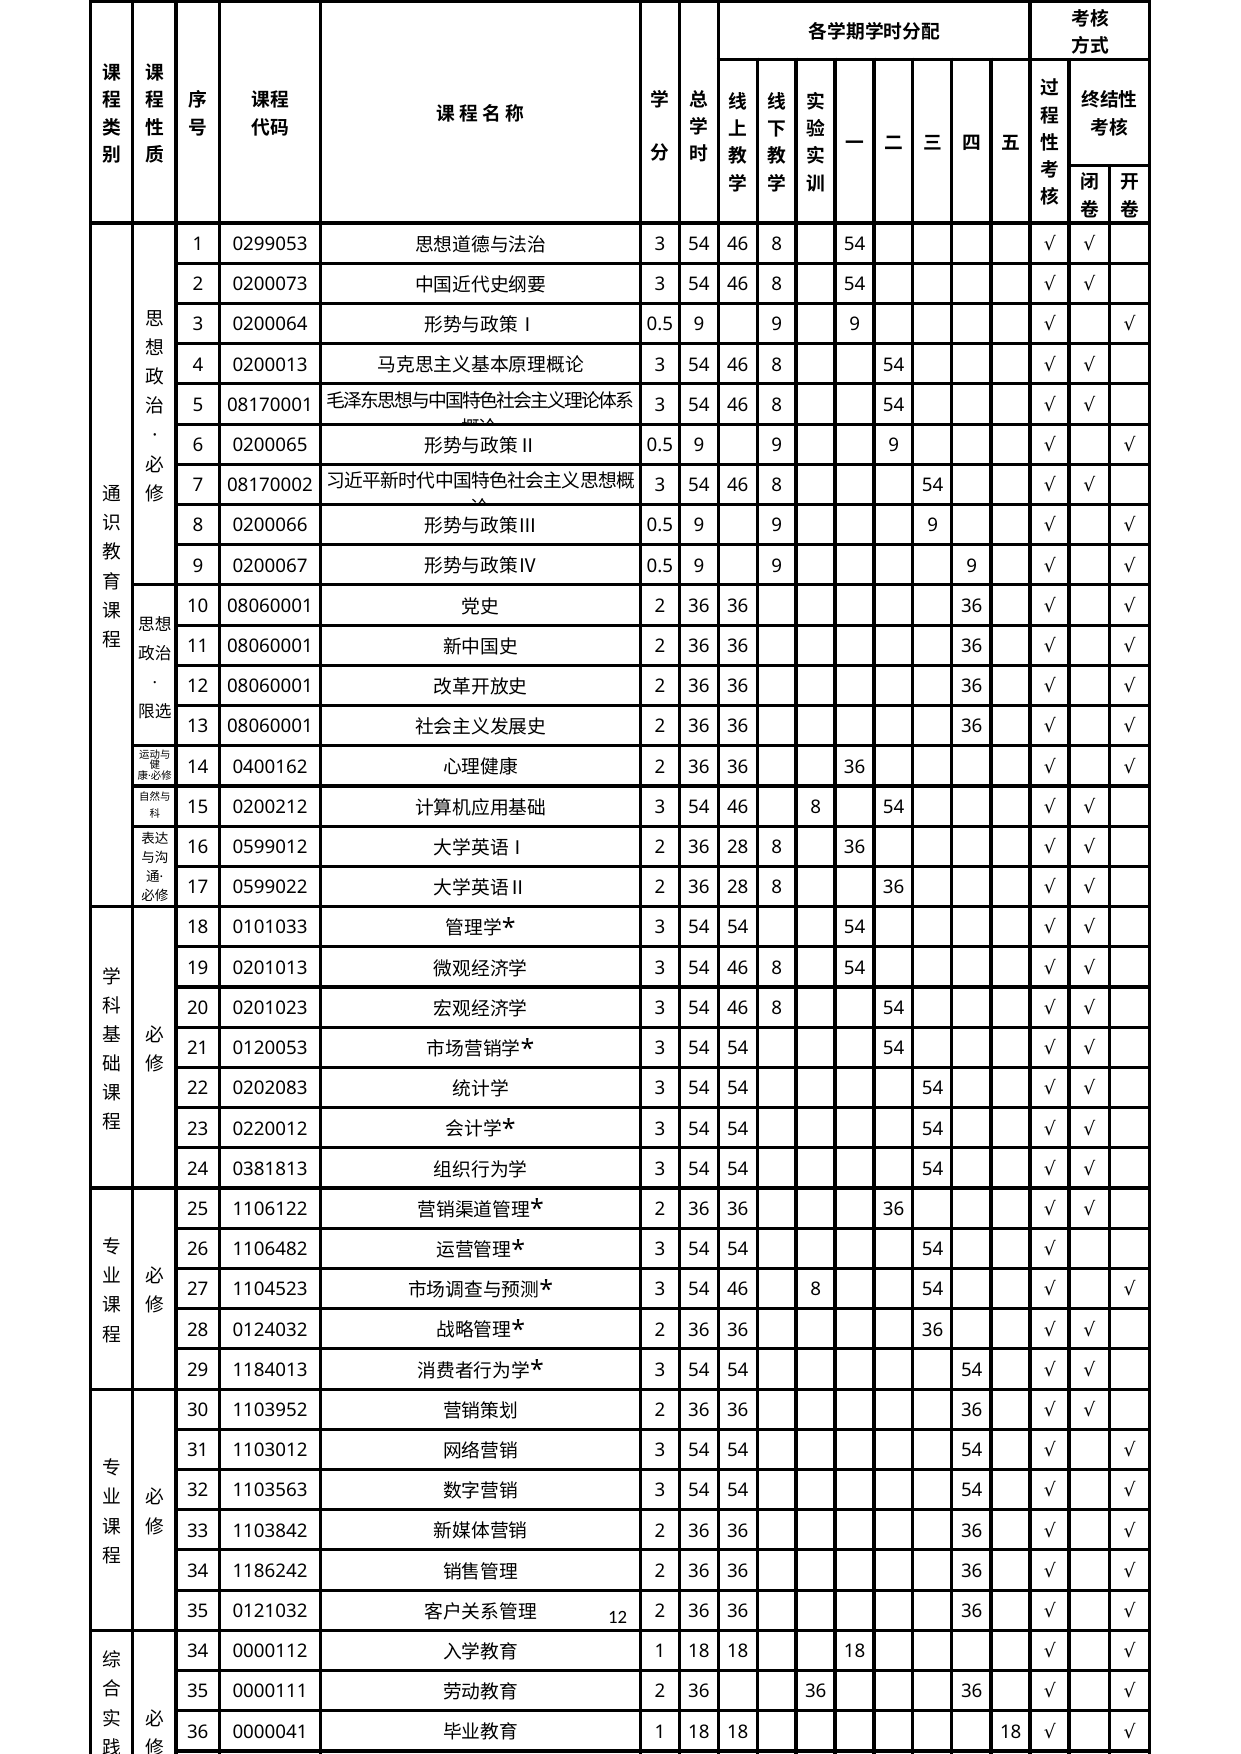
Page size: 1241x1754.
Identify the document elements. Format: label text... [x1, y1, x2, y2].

table_cell √ [1071, 989, 1108, 1026]
table_cell 36 [681, 1511, 717, 1548]
table_cell 9 [681, 305, 717, 342]
table_cell [953, 305, 989, 342]
table_cell 36 [953, 667, 989, 704]
table_cell 54 [681, 1270, 717, 1307]
table_cell √ [1032, 426, 1067, 463]
table_cell 08060001 [221, 707, 319, 744]
table_cell [759, 627, 794, 664]
table_cell [953, 908, 989, 945]
table_cell 3 [642, 1109, 678, 1146]
table_cell √ [1111, 305, 1148, 342]
table_cell [1071, 506, 1108, 543]
table_cell 08060001 [221, 627, 319, 664]
table_cell [876, 586, 911, 623]
table_cell √ [1111, 586, 1148, 623]
table_header 课 程 类 别 [92, 3, 131, 221]
table_cell 8 [759, 466, 794, 503]
table_cell 2 [642, 1551, 678, 1588]
table_cell 28 [178, 1310, 218, 1347]
table_cell 54 [876, 989, 911, 1026]
table_cell 中国近代史纲要 [322, 265, 639, 302]
table_cell [914, 1190, 950, 1227]
table_cell [993, 747, 1028, 784]
table_header 课 程 性 质 [134, 3, 174, 221]
table_cell [759, 1230, 794, 1267]
table_cell [837, 466, 872, 503]
table_cell 54 [681, 1069, 717, 1106]
table_cell 12 [178, 667, 218, 704]
table_cell [837, 1149, 872, 1186]
table_cell 54 [681, 1471, 717, 1508]
table_cell [798, 225, 833, 262]
table_cell 0.5 [642, 506, 678, 543]
table_cell [1071, 586, 1108, 623]
table_cell 16 [178, 828, 218, 865]
table_cell [914, 586, 950, 623]
table_cell 18 [720, 1712, 756, 1749]
table_cell [876, 1069, 911, 1106]
table_cell 三 [914, 61, 950, 221]
table_cell 36 [720, 707, 756, 744]
table_cell [798, 707, 833, 744]
table_cell [798, 466, 833, 503]
table_cell 2 [642, 586, 678, 623]
table_cell [798, 1230, 833, 1267]
table_cell √ [1032, 1190, 1067, 1227]
table_cell [798, 948, 833, 985]
table_cell [914, 788, 950, 824]
table_cell √ [1032, 1310, 1067, 1347]
table_cell [953, 225, 989, 262]
table_cell 思想政治 · 限选 [134, 586, 174, 744]
table_cell [798, 1592, 833, 1629]
table_cell 36 [720, 1511, 756, 1548]
table_cell 54 [953, 1431, 989, 1468]
table_cell [798, 1310, 833, 1347]
table_cell 10 [178, 586, 218, 623]
table_cell [837, 788, 872, 824]
table_cell 必 修 [134, 1190, 174, 1387]
table_cell 54 [681, 1350, 717, 1387]
table_cell [953, 1270, 989, 1307]
table_cell 36 [681, 1391, 717, 1428]
table_header 课 程 名 称 [322, 3, 639, 221]
table_cell 8 [798, 788, 833, 824]
table_cell √ [1032, 1270, 1067, 1307]
table_cell [914, 1391, 950, 1428]
table_cell [759, 1069, 794, 1106]
table_cell [993, 345, 1028, 382]
table_cell √ [1111, 1270, 1148, 1307]
table_cell [876, 707, 911, 744]
table_cell √ [1111, 1592, 1148, 1629]
table_cell 54 [720, 1471, 756, 1508]
table_cell 36 [720, 1551, 756, 1588]
table_cell 23 [178, 1109, 218, 1146]
table_cell 54 [681, 948, 717, 985]
table_cell 15 [178, 788, 218, 824]
table_cell [798, 305, 833, 342]
table_cell √ [1032, 305, 1067, 342]
table_cell [1071, 707, 1108, 744]
table_cell 17 [178, 868, 218, 905]
table_cell [876, 1350, 911, 1387]
table_cell 36 [953, 586, 989, 623]
table_cell [759, 1310, 794, 1347]
table_cell 0.5 [642, 426, 678, 463]
table_cell [759, 1149, 794, 1186]
table_cell √ [1071, 385, 1108, 422]
table_cell 54 [681, 1029, 717, 1066]
table_cell 一 [837, 61, 872, 221]
table_cell [993, 1149, 1028, 1186]
table_cell [720, 506, 756, 543]
table_cell 36 [720, 1391, 756, 1428]
table_cell [837, 426, 872, 463]
table_cell 33 [178, 1511, 218, 1548]
table_cell 3 [642, 1471, 678, 1508]
table_cell [914, 1592, 950, 1629]
table_cell 54 [953, 1350, 989, 1387]
table_cell [993, 586, 1028, 623]
table_cell 学 科 基 础 课 程 [92, 908, 131, 1186]
table_cell 9 [837, 305, 872, 342]
table_cell 8 [759, 868, 794, 905]
table_cell [798, 586, 833, 623]
table_cell [914, 305, 950, 342]
table_cell 3 [642, 788, 678, 824]
table_cell 54 [876, 1029, 911, 1066]
table_header 各学期学时分配 [720, 3, 1028, 57]
table_cell [1071, 426, 1108, 463]
table_cell [953, 1029, 989, 1066]
table_cell √ [1032, 1391, 1067, 1428]
table_cell [876, 1592, 911, 1629]
table_cell 35 [178, 1672, 218, 1709]
table_cell [876, 1310, 911, 1347]
table_cell 22 [178, 1069, 218, 1106]
table_cell √ [1032, 747, 1067, 784]
table_cell [993, 1350, 1028, 1387]
table_cell 54 [681, 385, 717, 422]
table_cell [759, 788, 794, 824]
table_cell √ [1032, 466, 1067, 503]
table_cell 54 [720, 1431, 756, 1468]
table_cell √ [1032, 1109, 1067, 1146]
table_cell √ [1111, 707, 1148, 744]
table_cell 0120053 [221, 1029, 319, 1066]
table_cell [993, 1672, 1028, 1709]
table_cell [993, 1109, 1028, 1146]
table_cell √ [1032, 1551, 1067, 1588]
table_cell 3 [642, 265, 678, 302]
table_cell [837, 1310, 872, 1347]
table_cell [798, 1391, 833, 1428]
table_cell 28 [720, 828, 756, 865]
table_cell 54 [720, 1149, 756, 1186]
table_cell 3 [642, 1350, 678, 1387]
table_cell [993, 1029, 1028, 1066]
table_cell 54 [914, 466, 950, 503]
table_cell [837, 1592, 872, 1629]
table_cell 市场调查与预测* [322, 1270, 639, 1307]
table_cell [914, 667, 950, 704]
table_cell [993, 546, 1028, 583]
table_cell [876, 1149, 911, 1186]
table_cell [837, 1471, 872, 1508]
table_cell [953, 1109, 989, 1146]
table_cell 计算机应用基础 [322, 788, 639, 824]
table_cell 54 [720, 1230, 756, 1267]
table_cell √ [1111, 667, 1148, 704]
table_cell [993, 707, 1028, 744]
table_cell √ [1111, 1672, 1148, 1709]
table_cell [993, 265, 1028, 302]
table_cell 五 [993, 61, 1028, 221]
table_cell 54 [681, 1109, 717, 1146]
table_cell 1103952 [221, 1391, 319, 1428]
table_cell [876, 1391, 911, 1428]
table_cell 必 修 [134, 908, 174, 1186]
table_cell [953, 1149, 989, 1186]
table_cell [837, 627, 872, 664]
table_cell 36 [681, 1310, 717, 1347]
table_cell 1104523 [221, 1270, 319, 1307]
table_cell √ [1111, 1712, 1148, 1749]
table_cell [914, 385, 950, 422]
table_cell [876, 305, 911, 342]
table_cell 专 业 课 程 [92, 1391, 131, 1629]
table_cell 28 [720, 868, 756, 905]
table_cell [759, 1511, 794, 1548]
table_cell [837, 345, 872, 382]
table_cell 0200066 [221, 506, 319, 543]
table_cell 6 [178, 426, 218, 463]
table_cell √ [1071, 466, 1108, 503]
table_cell [993, 1270, 1028, 1307]
table_cell 9 [759, 426, 794, 463]
table_cell 36 [178, 1712, 218, 1749]
table_cell [876, 1632, 911, 1669]
table_cell [876, 828, 911, 865]
table_cell 0201013 [221, 948, 319, 985]
table_cell 3 [642, 1029, 678, 1066]
table_cell √ [1032, 265, 1067, 302]
table_cell 18 [681, 1712, 717, 1749]
table_cell 入学教育 [322, 1632, 639, 1669]
table_cell [993, 828, 1028, 865]
table_cell 46 [720, 225, 756, 262]
table_cell 54 [720, 1350, 756, 1387]
table_header 总 学 时 [681, 3, 717, 221]
table_cell [953, 466, 989, 503]
table_cell [1111, 908, 1148, 945]
table_cell [953, 1310, 989, 1347]
table_cell 54 [720, 1109, 756, 1146]
table_cell √ [1071, 1310, 1108, 1347]
table_cell [914, 908, 950, 945]
table_cell 36 [953, 1511, 989, 1548]
table_cell [837, 1511, 872, 1548]
table_cell 08170002 [221, 466, 319, 503]
table_cell [876, 1109, 911, 1146]
table_cell 36 [720, 1310, 756, 1347]
table_cell √ [1032, 828, 1067, 865]
table_cell √ [1111, 426, 1148, 463]
table_cell 4 [178, 345, 218, 382]
table_cell 新中国史 [322, 627, 639, 664]
table_cell 36 [681, 627, 717, 664]
table_cell [993, 1310, 1028, 1347]
table_cell √ [1071, 1029, 1108, 1066]
table_cell [1071, 667, 1108, 704]
table_cell 36 [953, 707, 989, 744]
table_cell [837, 1551, 872, 1588]
table_cell 54 [876, 788, 911, 824]
table_cell 18 [837, 1632, 872, 1669]
table_cell [798, 908, 833, 945]
table_cell 54 [953, 1471, 989, 1508]
table_cell 0200212 [221, 788, 319, 824]
table_cell 0000041 [221, 1712, 319, 1749]
table_cell [837, 385, 872, 422]
table_cell 0201023 [221, 989, 319, 1026]
table_cell [993, 1069, 1028, 1106]
table_cell √ [1071, 1069, 1108, 1106]
table_cell 思想道德与法治 [322, 225, 639, 262]
table_cell [914, 546, 950, 583]
table_cell [837, 1109, 872, 1146]
table_cell 1 [178, 225, 218, 262]
table_cell 0202083 [221, 1069, 319, 1106]
table_cell 0200064 [221, 305, 319, 342]
table_cell √ [1032, 506, 1067, 543]
table_cell 0101033 [221, 908, 319, 945]
table_cell [1071, 1551, 1108, 1588]
table_cell 14 [178, 747, 218, 784]
table_cell 自然与科 技·必修 [134, 788, 174, 824]
table_cell 0.5 [642, 305, 678, 342]
table_cell 宏观经济学 [322, 989, 639, 1026]
table_cell [759, 667, 794, 704]
table_cell 9 [759, 546, 794, 583]
table_cell [798, 506, 833, 543]
table_cell [953, 1190, 989, 1227]
table_cell 客户关系管理 [322, 1592, 639, 1629]
table_cell [953, 948, 989, 985]
table_cell 综 合 实 践 课 程 [92, 1632, 131, 1754]
table_cell [798, 828, 833, 865]
table_cell 1186242 [221, 1551, 319, 1588]
table_cell √ [1032, 1632, 1067, 1669]
table_cell 2 [642, 1190, 678, 1227]
table_cell [798, 265, 833, 302]
table_cell [993, 1471, 1028, 1508]
table_cell [720, 546, 756, 583]
table_cell 2 [642, 1310, 678, 1347]
table_cell 3 [642, 1230, 678, 1267]
table_cell 统计学 [322, 1069, 639, 1106]
table_cell 3 [642, 345, 678, 382]
table_cell 8 [759, 989, 794, 1026]
table_cell [798, 385, 833, 422]
table_cell [720, 305, 756, 342]
table_cell [876, 1511, 911, 1548]
table_cell [759, 1391, 794, 1428]
table_cell 实 验 实 训 [798, 61, 833, 221]
table_cell 3 [642, 989, 678, 1026]
table_cell 管理学* [322, 908, 639, 945]
table_cell [876, 1431, 911, 1468]
table_cell 0599022 [221, 868, 319, 905]
table_cell √ [1111, 546, 1148, 583]
table_cell 线 下 教 学 [759, 61, 794, 221]
table_cell √ [1071, 828, 1108, 865]
table_cell [759, 1350, 794, 1387]
table_cell √ [1032, 948, 1067, 985]
table_cell 0299053 [221, 225, 319, 262]
table_cell √ [1071, 948, 1108, 985]
table_cell 24 [178, 1149, 218, 1186]
table_cell √ [1032, 667, 1067, 704]
table_cell [1111, 788, 1148, 824]
table_cell [914, 345, 950, 382]
table_cell [993, 667, 1028, 704]
table_cell [914, 426, 950, 463]
table_cell √ [1111, 1632, 1148, 1669]
table_cell 13 [178, 707, 218, 744]
table_cell [837, 1391, 872, 1428]
table_cell 9 [914, 506, 950, 543]
table_cell [759, 908, 794, 945]
table_cell 9 [681, 546, 717, 583]
table_cell [798, 1069, 833, 1106]
table_cell [1111, 466, 1148, 503]
table_cell √ [1071, 1190, 1108, 1227]
table_cell 36 [681, 1592, 717, 1629]
table_cell [1111, 828, 1148, 865]
table_cell 8 [759, 948, 794, 985]
table_cell 54 [681, 1149, 717, 1186]
table_cell [993, 426, 1028, 463]
table_cell [876, 506, 911, 543]
table_cell 1106122 [221, 1190, 319, 1227]
table_cell [1111, 1029, 1148, 1066]
table_cell [914, 1672, 950, 1709]
table_cell 5 [178, 385, 218, 422]
table_cell [953, 747, 989, 784]
table_cell [798, 1109, 833, 1146]
table_cell [1071, 1592, 1108, 1629]
table_cell 08060001 [221, 667, 319, 704]
table_cell √ [1032, 1672, 1067, 1709]
table_cell 3 [642, 1431, 678, 1468]
table_cell 8 [798, 1270, 833, 1307]
table_cell [914, 828, 950, 865]
table_cell [837, 707, 872, 744]
table_cell [1111, 1190, 1148, 1227]
table_cell 36 [681, 868, 717, 905]
table_cell 0121032 [221, 1592, 319, 1629]
table_cell 网络营销 [322, 1431, 639, 1468]
table_cell 形势与政策Ⅳ [322, 546, 639, 583]
table_cell [759, 1712, 794, 1749]
table_cell [1111, 868, 1148, 905]
table_cell 8 [759, 265, 794, 302]
table_cell [837, 667, 872, 704]
table_cell 36 [720, 586, 756, 623]
table_cell 54 [681, 225, 717, 262]
table_cell [1071, 1230, 1108, 1267]
table_cell 54 [681, 345, 717, 382]
table_cell 营销渠道管理* [322, 1190, 639, 1227]
table_cell 销售管理 [322, 1551, 639, 1588]
table_cell 54 [914, 1270, 950, 1307]
table_cell [876, 1672, 911, 1709]
table_cell 0000111 [221, 1672, 319, 1709]
table_cell √ [1071, 1109, 1108, 1146]
table_cell 18 [720, 1632, 756, 1669]
table_cell [876, 627, 911, 664]
table_cell √ [1032, 868, 1067, 905]
table_cell √ [1111, 1551, 1148, 1588]
table_cell [1071, 1431, 1108, 1468]
table_cell [876, 667, 911, 704]
table_cell [798, 1190, 833, 1227]
table_header 学 分 [642, 3, 678, 221]
table_cell 会计学* [322, 1109, 639, 1146]
table_cell 表达 与沟 通· 必修 [134, 828, 174, 905]
table_cell 0599012 [221, 828, 319, 865]
table_cell 3 [642, 1270, 678, 1307]
table_cell √ [1032, 627, 1067, 664]
table_cell 8 [178, 506, 218, 543]
table_cell 1 [642, 1712, 678, 1749]
table_cell [798, 989, 833, 1026]
table_header 序 号 [178, 3, 218, 221]
table_cell 36 [720, 667, 756, 704]
table_cell 0200013 [221, 345, 319, 382]
table_cell [993, 908, 1028, 945]
table_cell [798, 1431, 833, 1468]
table_cell 18 [178, 908, 218, 945]
table_cell [1111, 1230, 1148, 1267]
table_cell 微观经济学 [322, 948, 639, 985]
table_cell 26 [178, 1230, 218, 1267]
table_cell [993, 385, 1028, 422]
table_cell [914, 1471, 950, 1508]
table_cell [993, 1431, 1028, 1468]
table_cell 32 [178, 1471, 218, 1508]
table_cell 36 [681, 1551, 717, 1588]
table_cell 1184013 [221, 1350, 319, 1387]
table_cell 数字营销 [322, 1471, 639, 1508]
table_cell [1111, 1391, 1148, 1428]
table_cell [953, 788, 989, 824]
table_cell 思 想 政 治 · 必 修 [134, 225, 174, 583]
table_cell 36 [953, 1551, 989, 1588]
table_cell 0.5 [642, 546, 678, 583]
table_cell [953, 1069, 989, 1106]
table_cell 21 [178, 1029, 218, 1066]
table_cell 3 [178, 305, 218, 342]
table_cell 36 [914, 1310, 950, 1347]
table_cell 市场营销学* [322, 1029, 639, 1066]
table_cell 0200067 [221, 546, 319, 583]
table_cell √ [1071, 225, 1108, 262]
table_cell 36 [953, 627, 989, 664]
table_cell 46 [720, 345, 756, 382]
table_cell [993, 627, 1028, 664]
table_cell √ [1071, 908, 1108, 945]
table_cell √ [1071, 788, 1108, 824]
table_header 课程 代码 [221, 3, 319, 221]
table_cell 3 [642, 948, 678, 985]
table_cell √ [1032, 1511, 1067, 1548]
table_cell 54 [681, 989, 717, 1026]
table_cell [914, 948, 950, 985]
table_cell 必 修 [134, 1391, 174, 1629]
table_cell [1111, 1310, 1148, 1347]
table_cell 1103563 [221, 1471, 319, 1508]
table_cell [798, 546, 833, 583]
table_cell 1 [642, 1632, 678, 1669]
table_cell [798, 627, 833, 664]
table_cell [1111, 1109, 1148, 1146]
table_cell [1111, 225, 1148, 262]
table_cell 46 [720, 265, 756, 302]
table_cell √ [1032, 1712, 1067, 1749]
table_cell 7 [178, 466, 218, 503]
table_cell [798, 1350, 833, 1387]
table_cell 通 识 教 育 课 程 [92, 225, 131, 905]
table_cell 36 [720, 627, 756, 664]
table_cell √ [1032, 1592, 1067, 1629]
table_cell 改革开放史 [322, 667, 639, 704]
table_cell [953, 1712, 989, 1749]
table_cell 过 程 性 考 核 [1032, 61, 1067, 221]
table_cell 消费者行为学* [322, 1350, 639, 1387]
table_cell 社会主义发展史 [322, 707, 639, 744]
table_cell √ [1111, 1511, 1148, 1548]
table_cell [876, 1712, 911, 1749]
table_cell [914, 225, 950, 262]
table_cell 党史 [322, 586, 639, 623]
table_cell [876, 948, 911, 985]
table_cell [914, 1551, 950, 1588]
table_cell [993, 1551, 1028, 1588]
table_cell 18 [993, 1712, 1028, 1749]
table_cell 9 [178, 546, 218, 583]
table_cell √ [1032, 586, 1067, 623]
table_cell [837, 1712, 872, 1749]
table_cell [914, 265, 950, 302]
table_cell 劳动教育 [322, 1672, 639, 1709]
table_cell [993, 225, 1028, 262]
table_header 考核 方式 [1032, 3, 1148, 57]
table_cell √ [1032, 1029, 1067, 1066]
table_cell √ [1032, 1069, 1067, 1106]
table_cell 08060001 [221, 586, 319, 623]
table_cell √ [1111, 1471, 1148, 1508]
table_cell [1111, 1149, 1148, 1186]
table_cell 36 [681, 747, 717, 784]
table_cell 46 [720, 948, 756, 985]
table_cell 20 [178, 989, 218, 1026]
table_cell 54 [914, 1069, 950, 1106]
table_cell 形势与政策Ⅱ [322, 426, 639, 463]
table_cell 2 [642, 1391, 678, 1428]
table_cell 大学英语Ⅰ [322, 828, 639, 865]
table_cell 0220012 [221, 1109, 319, 1146]
table_cell [1111, 265, 1148, 302]
table_cell √ [1111, 1431, 1148, 1468]
table_cell 必 修 [134, 1632, 174, 1754]
table_cell 8 [759, 345, 794, 382]
table_cell [720, 1672, 756, 1709]
table_cell [759, 1672, 794, 1709]
table_cell 2 [642, 828, 678, 865]
table_cell 54 [914, 1230, 950, 1267]
table_cell [837, 1230, 872, 1267]
table_cell [993, 1230, 1028, 1267]
table_cell [1071, 1511, 1108, 1548]
table_cell 1103012 [221, 1431, 319, 1468]
table_cell [953, 385, 989, 422]
table_cell 运动与健 康·必修 [134, 747, 174, 784]
table_cell [1071, 1712, 1108, 1749]
table_cell 线 上 教 学 [720, 61, 756, 221]
table_cell 54 [914, 1149, 950, 1186]
table_cell [837, 506, 872, 543]
table_cell [1111, 948, 1148, 985]
table_cell 8 [759, 225, 794, 262]
table_cell [953, 1230, 989, 1267]
table_cell [798, 1632, 833, 1669]
table_cell [953, 345, 989, 382]
table_cell 大学英语Ⅱ [322, 868, 639, 905]
table_cell [1071, 627, 1108, 664]
table_cell 54 [837, 265, 872, 302]
table_cell 运营管理* [322, 1230, 639, 1267]
table_cell [1071, 747, 1108, 784]
table_cell 0200073 [221, 265, 319, 302]
table_cell [837, 1069, 872, 1106]
table_cell [798, 868, 833, 905]
table_cell 36 [720, 1592, 756, 1629]
table_cell [914, 1712, 950, 1749]
table_cell [914, 627, 950, 664]
table_cell 2 [642, 1672, 678, 1709]
table_cell 46 [720, 385, 756, 422]
table_cell [993, 788, 1028, 824]
table_cell [837, 1431, 872, 1468]
table_cell [1111, 1350, 1148, 1387]
table_cell 19 [178, 948, 218, 985]
table_cell [953, 506, 989, 543]
table_cell [993, 1190, 1028, 1227]
table_cell √ [1032, 1431, 1067, 1468]
table_cell √ [1071, 1391, 1108, 1428]
table_cell [993, 1391, 1028, 1428]
table_cell [798, 345, 833, 382]
table_cell 专 业 课 程 [92, 1190, 131, 1387]
table_cell [914, 868, 950, 905]
table_cell [1111, 1069, 1148, 1106]
table_cell [798, 1029, 833, 1066]
table_cell [914, 747, 950, 784]
table_cell [837, 868, 872, 905]
table_cell 8 [759, 385, 794, 422]
table_cell 9 [681, 426, 717, 463]
table_cell 08170001 [221, 385, 319, 422]
table_cell √ [1032, 1350, 1067, 1387]
table_cell 四 [953, 61, 989, 221]
table_cell [798, 426, 833, 463]
table_cell [798, 1471, 833, 1508]
table_cell 46 [720, 788, 756, 824]
table_cell 46 [720, 989, 756, 1026]
table_cell 54 [720, 1069, 756, 1106]
table_cell [876, 747, 911, 784]
table_cell 2 [642, 667, 678, 704]
table_cell [876, 466, 911, 503]
table_cell [798, 1551, 833, 1588]
table_cell 1103842 [221, 1511, 319, 1548]
table_cell [993, 506, 1028, 543]
table_cell [759, 1029, 794, 1066]
table_cell 3 [642, 1069, 678, 1106]
table_cell 54 [914, 1109, 950, 1146]
table_cell 闭卷 [1071, 167, 1108, 221]
table_cell √ [1032, 908, 1067, 945]
table_cell [993, 466, 1028, 503]
table_cell 2 [642, 707, 678, 744]
table_cell [953, 1632, 989, 1669]
table_cell [953, 426, 989, 463]
table_cell [876, 1270, 911, 1307]
table_cell 1106482 [221, 1230, 319, 1267]
table_cell 形势与政策Ⅰ [322, 305, 639, 342]
table_cell [953, 989, 989, 1026]
table_cell [798, 1511, 833, 1548]
table_cell √ [1071, 265, 1108, 302]
table_cell 25 [178, 1190, 218, 1227]
table_cell [914, 1350, 950, 1387]
table_cell 36 [681, 1190, 717, 1227]
table_cell [837, 1350, 872, 1387]
table_cell 毛泽东思想与中国特色社会主义理论体系概论 [322, 385, 639, 422]
table_cell 54 [681, 1230, 717, 1267]
table_cell 9 [681, 506, 717, 543]
table_cell [876, 1471, 911, 1508]
table_cell 36 [953, 1391, 989, 1428]
table_cell 9 [759, 305, 794, 342]
table_cell 54 [876, 385, 911, 422]
table_cell 组织行为学 [322, 1149, 639, 1186]
table_cell √ [1071, 1350, 1108, 1387]
table_cell [914, 989, 950, 1026]
table_cell [1111, 989, 1148, 1026]
table_cell 54 [720, 1029, 756, 1066]
table_cell [837, 1270, 872, 1307]
table_cell 3 [642, 1149, 678, 1186]
table_cell 36 [681, 667, 717, 704]
table_cell 54 [681, 466, 717, 503]
table_cell 3 [642, 385, 678, 422]
table_cell [914, 1632, 950, 1669]
table_cell 开卷 [1111, 167, 1148, 221]
table_cell √ [1032, 1471, 1067, 1508]
table_cell [993, 868, 1028, 905]
table_cell √ [1032, 707, 1067, 744]
table_cell [759, 707, 794, 744]
table_cell 终结性 考核 [1071, 61, 1148, 164]
table_cell 46 [720, 1270, 756, 1307]
table_cell 2 [642, 627, 678, 664]
table_cell [837, 1029, 872, 1066]
table_cell [759, 1551, 794, 1588]
table_cell [993, 989, 1028, 1026]
table_cell [914, 707, 950, 744]
table_cell 形势与政策Ⅲ [322, 506, 639, 543]
table_cell 0124032 [221, 1310, 319, 1347]
table_cell √ [1111, 627, 1148, 664]
table_cell √ [1111, 747, 1148, 784]
table_cell [953, 828, 989, 865]
table_cell 36 [681, 1672, 717, 1709]
table_cell [876, 265, 911, 302]
table_cell [1071, 1270, 1108, 1307]
table_cell [876, 908, 911, 945]
table_cell √ [1032, 345, 1067, 382]
table_cell √ [1071, 868, 1108, 905]
table_cell 27 [178, 1270, 218, 1307]
table_cell 54 [681, 908, 717, 945]
table_cell 18 [681, 1632, 717, 1669]
table_cell 54 [837, 908, 872, 945]
table_cell [993, 948, 1028, 985]
table_cell [837, 1672, 872, 1709]
table_cell [876, 1230, 911, 1267]
table_cell 36 [953, 1592, 989, 1629]
table_cell √ [1032, 788, 1067, 824]
table_cell 2 [642, 1511, 678, 1548]
table_cell 54 [681, 265, 717, 302]
table_cell [759, 1270, 794, 1307]
table_cell [914, 1511, 950, 1548]
table_cell 54 [837, 225, 872, 262]
table_cell 营销策划 [322, 1391, 639, 1428]
table_cell 二 [876, 61, 911, 221]
table_cell 36 [681, 707, 717, 744]
table_cell 9 [876, 426, 911, 463]
table_cell √ [1032, 989, 1067, 1026]
table_cell 9 [953, 546, 989, 583]
table_cell √ [1032, 1230, 1067, 1267]
table_cell 54 [720, 908, 756, 945]
table_cell [798, 667, 833, 704]
table_cell [759, 1109, 794, 1146]
table_cell 36 [876, 868, 911, 905]
table_cell 0400162 [221, 747, 319, 784]
table_cell 新媒体营销 [322, 1511, 639, 1548]
table_cell 0381813 [221, 1149, 319, 1186]
table_cell 34 [178, 1551, 218, 1588]
table_cell 习近平新时代中国特色社会主义思想概论 [322, 466, 639, 503]
table_cell 35 [178, 1592, 218, 1629]
table_cell [953, 868, 989, 905]
table_cell [759, 1190, 794, 1227]
table_cell [798, 1712, 833, 1749]
table_cell [876, 546, 911, 583]
table_cell 11 [178, 627, 218, 664]
table_cell [993, 1592, 1028, 1629]
table_cell 36 [876, 1190, 911, 1227]
table_cell √ [1032, 546, 1067, 583]
table_cell 3 [642, 225, 678, 262]
table_cell [1111, 345, 1148, 382]
table_cell √ [1032, 225, 1067, 262]
table_cell [759, 1471, 794, 1508]
table_cell [759, 586, 794, 623]
table_cell [837, 989, 872, 1026]
table_cell 36 [681, 828, 717, 865]
table_cell 2 [178, 265, 218, 302]
table_cell √ [1032, 385, 1067, 422]
table_cell 战略管理* [322, 1310, 639, 1347]
table_cell 3 [642, 908, 678, 945]
table_cell 30 [178, 1391, 218, 1428]
table_cell [837, 586, 872, 623]
table_cell [876, 1551, 911, 1588]
table_cell 2 [642, 747, 678, 784]
table_cell [837, 546, 872, 583]
table_cell [1071, 1471, 1108, 1508]
table_cell 54 [681, 1431, 717, 1468]
table_cell 54 [681, 788, 717, 824]
table_cell √ [1071, 1149, 1108, 1186]
table_cell 心理健康 [322, 747, 639, 784]
table_cell 2 [642, 1592, 678, 1629]
table_cell 36 [720, 747, 756, 784]
table_cell [993, 1511, 1028, 1548]
table_cell [914, 1029, 950, 1066]
table_cell √ [1111, 506, 1148, 543]
table_cell [759, 747, 794, 784]
table_cell 36 [681, 586, 717, 623]
table_cell [759, 1592, 794, 1629]
table_cell 36 [837, 828, 872, 865]
table_cell 36 [837, 747, 872, 784]
table_cell √ [1032, 1149, 1067, 1186]
table_cell [798, 1149, 833, 1186]
table_cell [759, 1431, 794, 1468]
table_cell 36 [720, 1190, 756, 1227]
table_cell [1071, 305, 1108, 342]
table_cell [953, 265, 989, 302]
table_cell 毕业教育 [322, 1712, 639, 1749]
table_cell [1111, 385, 1148, 422]
table_cell 9 [759, 506, 794, 543]
table_cell [798, 747, 833, 784]
table_cell [759, 1632, 794, 1669]
table_cell 马克思主义基本原理概论 [322, 345, 639, 382]
table_cell [876, 225, 911, 262]
table_cell 3 [642, 466, 678, 503]
table_cell 54 [876, 345, 911, 382]
table_cell 31 [178, 1431, 218, 1468]
table_cell √ [1071, 345, 1108, 382]
table_cell [1071, 1672, 1108, 1709]
table_cell [837, 1190, 872, 1227]
table_cell 36 [798, 1672, 833, 1709]
table_cell [720, 426, 756, 463]
table_cell [993, 305, 1028, 342]
table_cell 0200065 [221, 426, 319, 463]
table_cell 0000112 [221, 1632, 319, 1669]
table_cell 46 [720, 466, 756, 503]
table_cell [914, 1431, 950, 1468]
table_cell 34 [178, 1632, 218, 1669]
table_cell 29 [178, 1350, 218, 1387]
table_cell 54 [837, 948, 872, 985]
table_cell 36 [953, 1672, 989, 1709]
table_cell 2 [642, 868, 678, 905]
table_cell [1071, 546, 1108, 583]
table_cell 8 [759, 828, 794, 865]
table_cell [1071, 1632, 1108, 1669]
table_cell [993, 1632, 1028, 1669]
